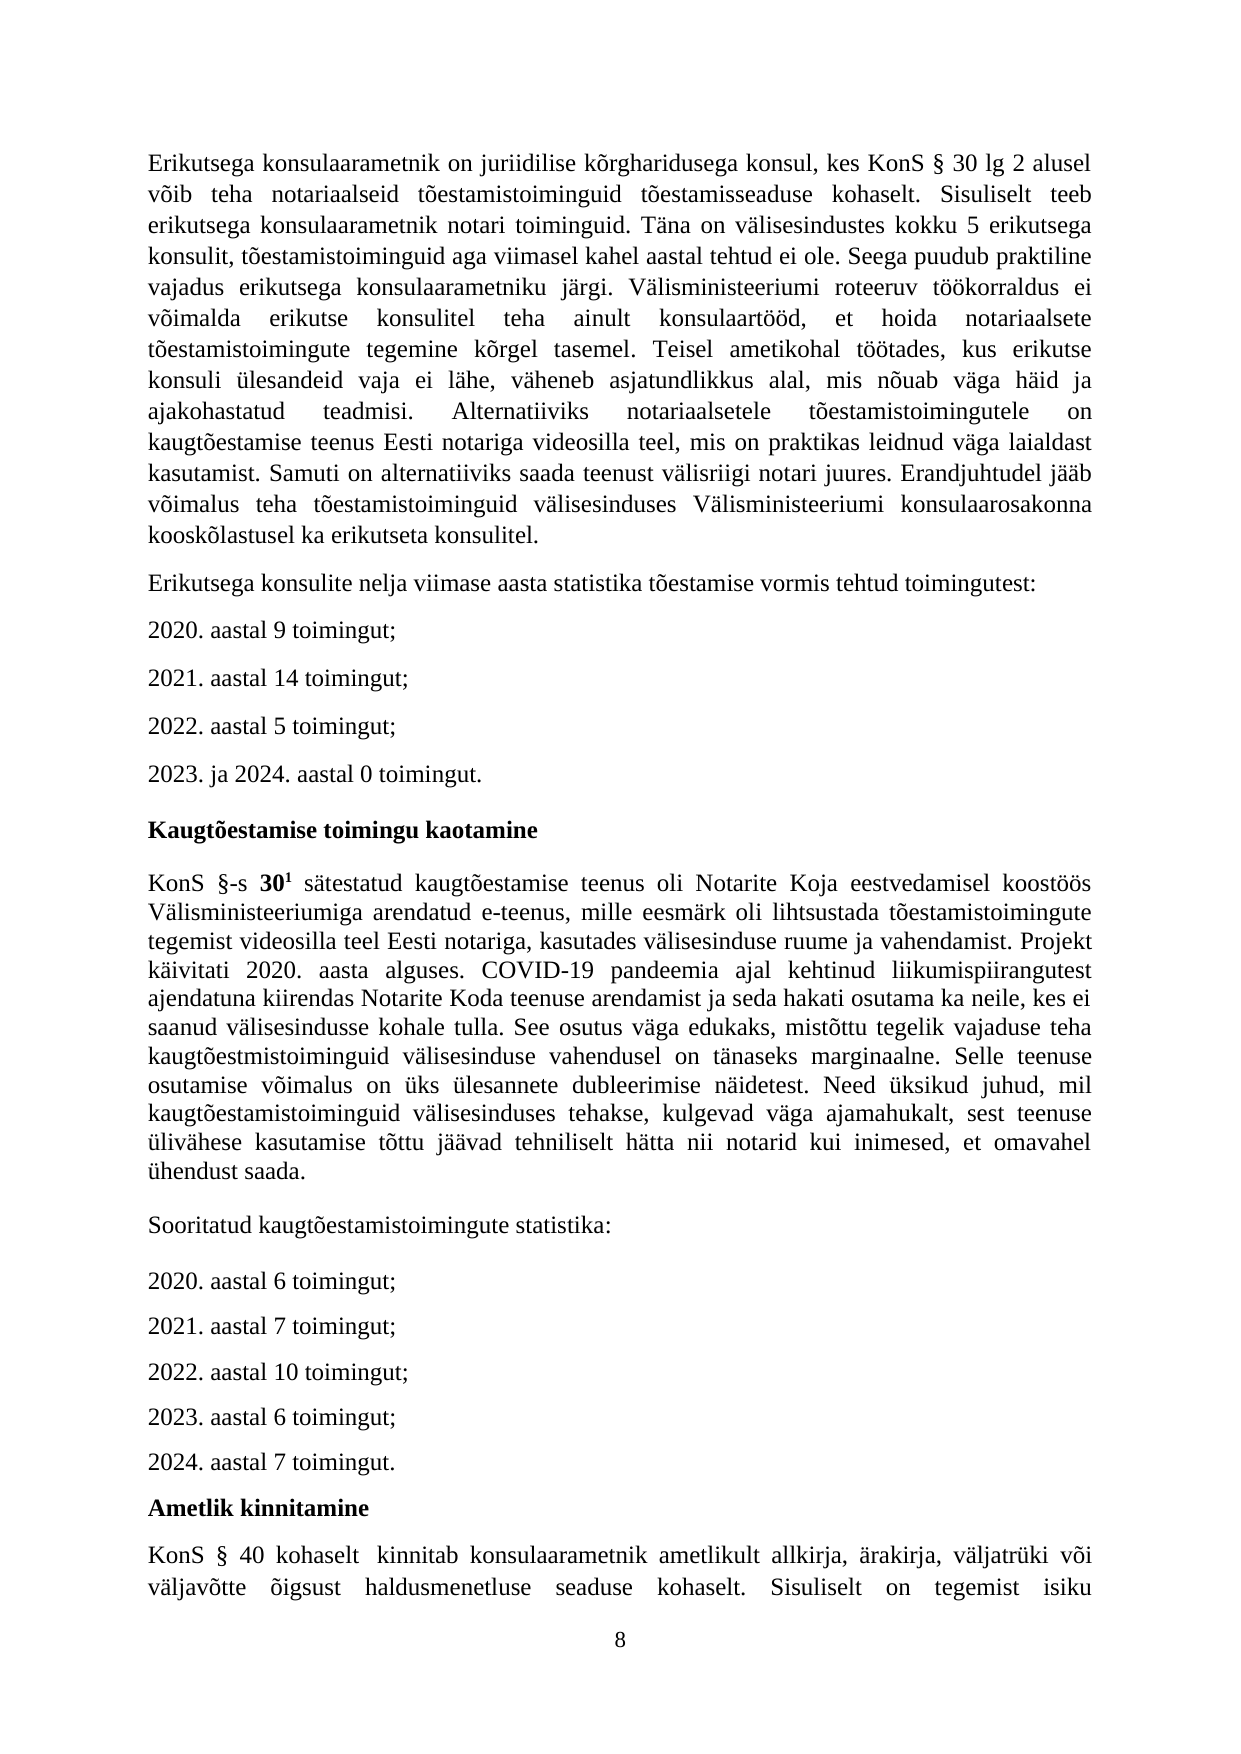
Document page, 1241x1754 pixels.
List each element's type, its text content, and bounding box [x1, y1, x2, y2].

text 2023. ja 2024. aastal 0 toimingut. [148, 864, 1093, 893]
text 2022. aastal 10 toimingut; [148, 1462, 1093, 1491]
text 2020. aastal 9 toimingut; [148, 721, 1093, 750]
text Erikutsega konsulaarametnik on juriidilise kõrgharidusega konsul, kes KonS § 30 lg 2 alusel võib teha notariaalseid tõestamistoiminguid tõestamisseaduse kohaselt. Sisuliselt teeb erikutsega konsulaarametnik notari toiminguid. Täna on välisesindustes kokku 5 erikutsega konsulit, tõestamistoiminguid aga viimasel kahel aastal tehtud ei ole. Seega puudub praktiline vajadus erikutsega konsulaarametniku järgi. Välisministeeriumi roteeruv töökorraldus ei võimalda erikutse konsulitel teha ainult konsulaartööd, et hoida notariaalsete tõestamistoimingute tegemine kõrgel tasemel. Teisel ametikohal töötades, kus erikutse konsuli ülesandeid vaja ei lähe, väheneb asjatundlikkus alal, mis nõuab väga häid ja ajakohastatud teadmisi. Alternatiiviks notariaalsetele tõestamistoimingutele on kaugtõestamise teenus Eesti notariga videosilla teel, mis on praktikas leidnud väga laialdast kasutamist. Samuti on alternatiiviks saada teenust välisriigi notari juures. Erandjuhtudel jääb võimalus teha tõestamistoiminguid välisesinduses Välisministeeriumi konsulaarosakonna kooskõlastusel ka erikutseta konsulitel. [148, 253, 1093, 654]
text 2024. aastal 7 toimingut. [148, 1553, 1093, 1582]
text 2021. aastal 7 toimingut; [148, 1417, 1093, 1446]
subtitle KonS §-s 301 sätestatud kaugtõestamise teenus oli Notarite Koja eestvedamisel koostöös Välisministeeriumiga arendatud e-teenus, mille eesmärk oli lihtsustada tõestamistoimingute tegemist videosilla teel Eesti notariga, kasutades välisesinduse ruume ja vahendamist. Projekt käivitati 2020. aasta alguses. COVID-19 pandeemia ajal kehtinud liikumispiirangutest ajendatuna kiirendas Notarite Koda teenuse arendamist ja seda hakati osutama ka neile, kes ei saanud välisesindusse kohale tulla. See osutus väga edukaks, mistõttu tegelik vajaduse teha kaugtõestmistoiminguid välisesinduse vahendusel on tänaseks marginaalne. Selle teenuse osutamise võimalus on üks ülesannete dubleerimise näidetest. Need üksikud juhud, mil kaugtõestamistoiminguid välisesinduses tehakse, kulgevad väga ajamahukalt, sest teenuse ülivähese kasutamise tõttu jäävad tehniliselt hätta nii notarid kui inimesed, et omavahel ühendust saada. [148, 974, 1093, 1290]
text Sooritatud kaugtõestamistoimingute statistika: [148, 1315, 1093, 1344]
subtitle Kaugtõestamise toimingu kaotamine [148, 920, 1093, 949]
text Konsulaarametniku erikutse kaotamine [148, 206, 1093, 234]
text 2021. aastal 14 toimingut; [148, 769, 1093, 798]
text Erikutsega konsulite nelja viimase aasta statistika tõestamise vormis tehtud toimingutest: [148, 673, 1093, 702]
text 2020. aastal 6 toimingut; [148, 1371, 1093, 1400]
text 2023. aastal 6 toimingut; [148, 1508, 1093, 1536]
text 2022. aastal 5 toimingut; [148, 817, 1093, 845]
list Teenused, mille osutamine lõpetatakse [185, 148, 1093, 176]
